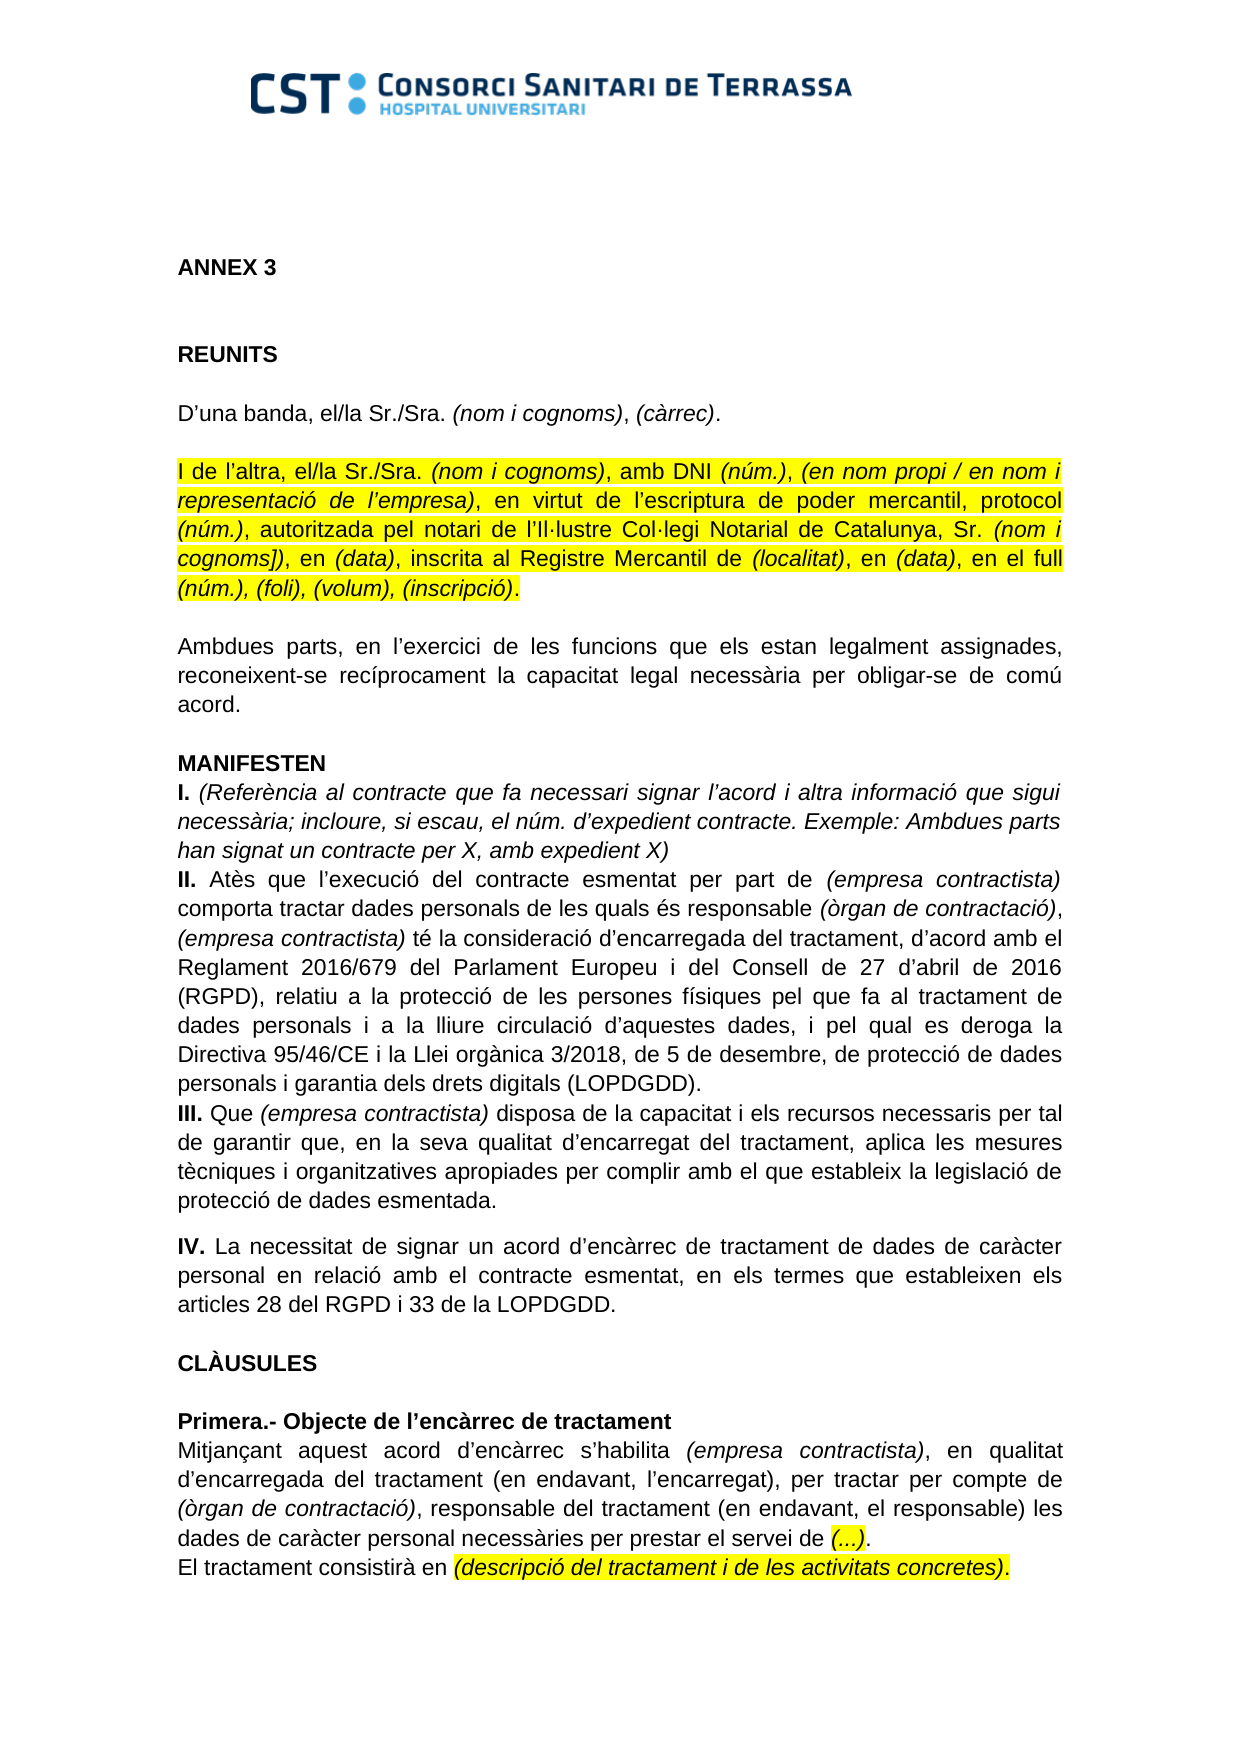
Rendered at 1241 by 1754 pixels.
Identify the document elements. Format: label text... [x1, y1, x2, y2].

text I de l’altra, el/la Sr./Sra. (nom i cognoms), amb DNI (núm.), (en nom propi / en nom i representació de l’empresa), en virtut de l’escriptura de poder mercantil, protocol (núm.), autoritzada pel notari de l’Il·lustre Col·legi Notarial de Catalunya, Sr. (nom i cognoms]), en (data), inscrita al Registre Mercantil de (localitat), en (data), en el full (núm.), (foli), (volum), (inscripció). [177, 513, 1063, 545]
text D’una banda, el/la Sr./Sra. (nom i cognoms), (càrrec). [177, 398, 1063, 427]
text I de l’altra, el/la Sr./Sra. (nom i cognoms), amb DNI (núm.), (en nom propi / en nom i representació de l’empresa), en virtut de l’escriptura de poder mercantil, protocol (núm.), autoritzada pel notari de l’Il·lustre Col·legi Notarial de Catalunya, Sr. (nom i cognoms]), en (data), inscrita al Registre Mercantil de (localitat), en (data), en el full (núm.), (foli), (volum), (inscripció). [177, 456, 1063, 487]
text II. Atès que l’execució del contracte esmentat per part de (empresa contractista) comporta tractar dades personals de les quals és responsable (òrgan de contractació), (empresa contractista) té la consideració d’encarregada del tractament, d’acord amb el Reglament 2016/679 del Parlament Europeu i del Consell de 27 d’abril de 2016 (RGPD), relatiu a la protecció de les persones físiques pel que fa al tractament de dades personals i a la lliure circulació d’aquestes dades, i pel qual es deroga la Directiva 95/46/CE i la Llei orgànica 3/2018, de 5 de desembre, de protecció de dades personals i garantia dels drets digitals (LOPDGDD). [177, 864, 1063, 1098]
text El tractament consistirà en (descripció del tractament i de les activitats concretes). [177, 1552, 1063, 1581]
text CLÀUSULES [177, 1348, 1063, 1377]
picture [251, 73, 852, 121]
text Mitjançant aquest acord d’encàrrec s’habilita (empresa contractista), en qualitat d’encarregada del tractament (en endavant, l’encarregat), per tractar per compte de (òrgan de contractació), responsable del tractament (en endavant, el responsable) les dades de caràcter personal necessàries per prestar el servei de (...). [177, 1435, 1063, 1552]
text ANNEX 3 [177, 252, 1063, 281]
text I. (Referència al contracte que fa necessari signar l’acord i altra informació que sigui necessària; incloure, si escau, el núm. d’expedient contracte. Exemple: Ambdues parts han signat un contracte per X, amb expedient X) [177, 777, 1063, 864]
text Primera.- Objecte de l’encàrrec de tractament [177, 1406, 1063, 1435]
text I de l’altra, el/la Sr./Sra. (nom i cognoms), amb DNI (núm.), (en nom propi / en nom i representació de l’empresa), en virtut de l’escriptura de poder mercantil, protocol (núm.), autoritzada pel notari de l’Il·lustre Col·legi Notarial de Catalunya, Sr. (nom i cognoms]), en (data), inscrita al Registre Mercantil de (localitat), en (data), en el full (núm.), (foli), (volum), (inscripció). [177, 572, 1063, 602]
text Ambdues parts, en l’exercici de les funcions que els estan legalment assignades, reconeixent-se recíprocament la capacitat legal necessària per obligar-se de comú acord. [177, 631, 1063, 718]
text MANIFESTEN [177, 748, 1063, 777]
text REUNITS [177, 339, 1063, 368]
text IV. La necessitat de signar un acord d’encàrrec de tractament de dades de caràcter personal en relació amb el contracte esmentat, en els termes que estableixen els articles 28 del RGPD i 33 de la LOPDGDD. [177, 1231, 1063, 1318]
text III. Que (empresa contractista) disposa de la capacitat i els recursos necessaris per tal de garantir que, en la seva qualitat d’encarregat del tractament, aplica les mesures tècniques i organitzatives apropiades per complir amb el que estableix la legislació de protecció de dades esmentada. [177, 1098, 1063, 1214]
